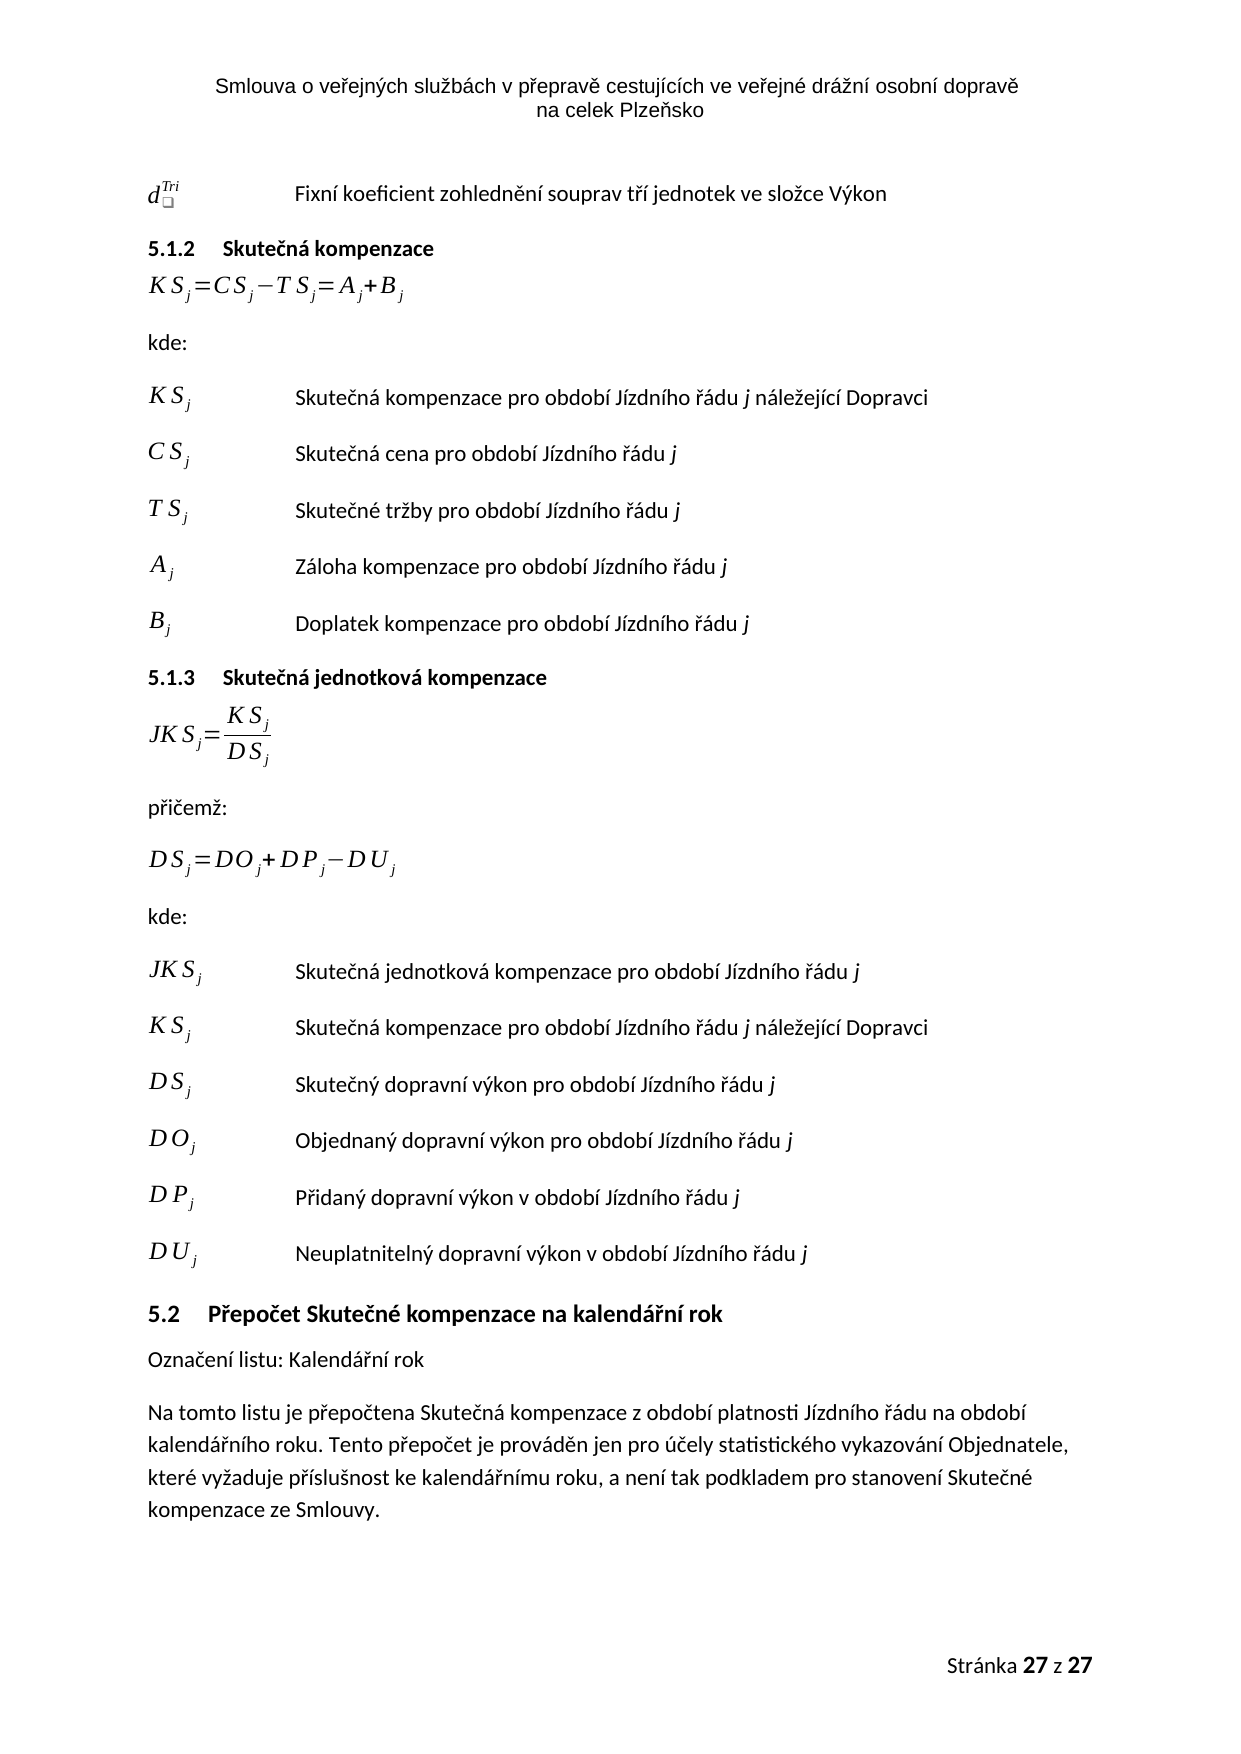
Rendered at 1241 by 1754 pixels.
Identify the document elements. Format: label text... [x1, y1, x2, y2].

subtitle Skutečná jednotková kompenzace [148, 663, 1092, 691]
text Skutečný dopravní výkon pro období Jízdního řádu j [148, 1068, 1092, 1099]
text Neuplatnitelný dopravní výkon v období Jízdního řádu j [148, 1237, 1092, 1269]
text Doplatek kompenzace pro období Jízdního řádu j [148, 607, 1092, 638]
text kde: [148, 902, 1092, 931]
text Označení listu: Kalendářní rok [148, 1345, 1092, 1373]
text Objednaný dopravní výkon pro období Jízdního řádu j [148, 1124, 1092, 1156]
text Skutečná kompenzace pro období Jízdního řádu j náležející Dopravci [148, 382, 1092, 413]
text Přidaný dopravní výkon v období Jízdního řádu j [148, 1181, 1092, 1212]
text Skutečná cena pro období Jízdního řádu j [148, 438, 1092, 469]
text Na tomto listu je přepočtena Skutečná kompenzace z období platnosti Jízdního řádu na období kalendářního roku. Tento přepočet je prováděn jen pro účely statistického vykazování Objednatele, které vyžaduje příslušnost ke kalendářnímu roku, a není tak podkladem pro stanovení Skutečné kompenzace ze Smlouvy. [148, 1398, 1092, 1523]
subtitle Skutečná kompenzace [148, 234, 1092, 262]
text Skutečná jednotková kompenzace pro období Jízdního řádu j [148, 956, 1092, 987]
text Skutečné tržby pro období Jízdního řádu j [148, 494, 1092, 526]
text Fixní koeficient zohlednění souprav tří jednotek ve složce Výkon [148, 177, 1092, 209]
text kde: [148, 328, 1092, 357]
text přičemž: [148, 793, 1092, 821]
subtitle Přepočet Skutečné kompenzace na kalendářní rok [148, 1298, 1092, 1328]
text Záloha kompenzace pro období Jízdního řádu j [148, 551, 1092, 582]
text Skutečná kompenzace pro období Jízdního řádu j náležející Dopravci [148, 1012, 1092, 1043]
